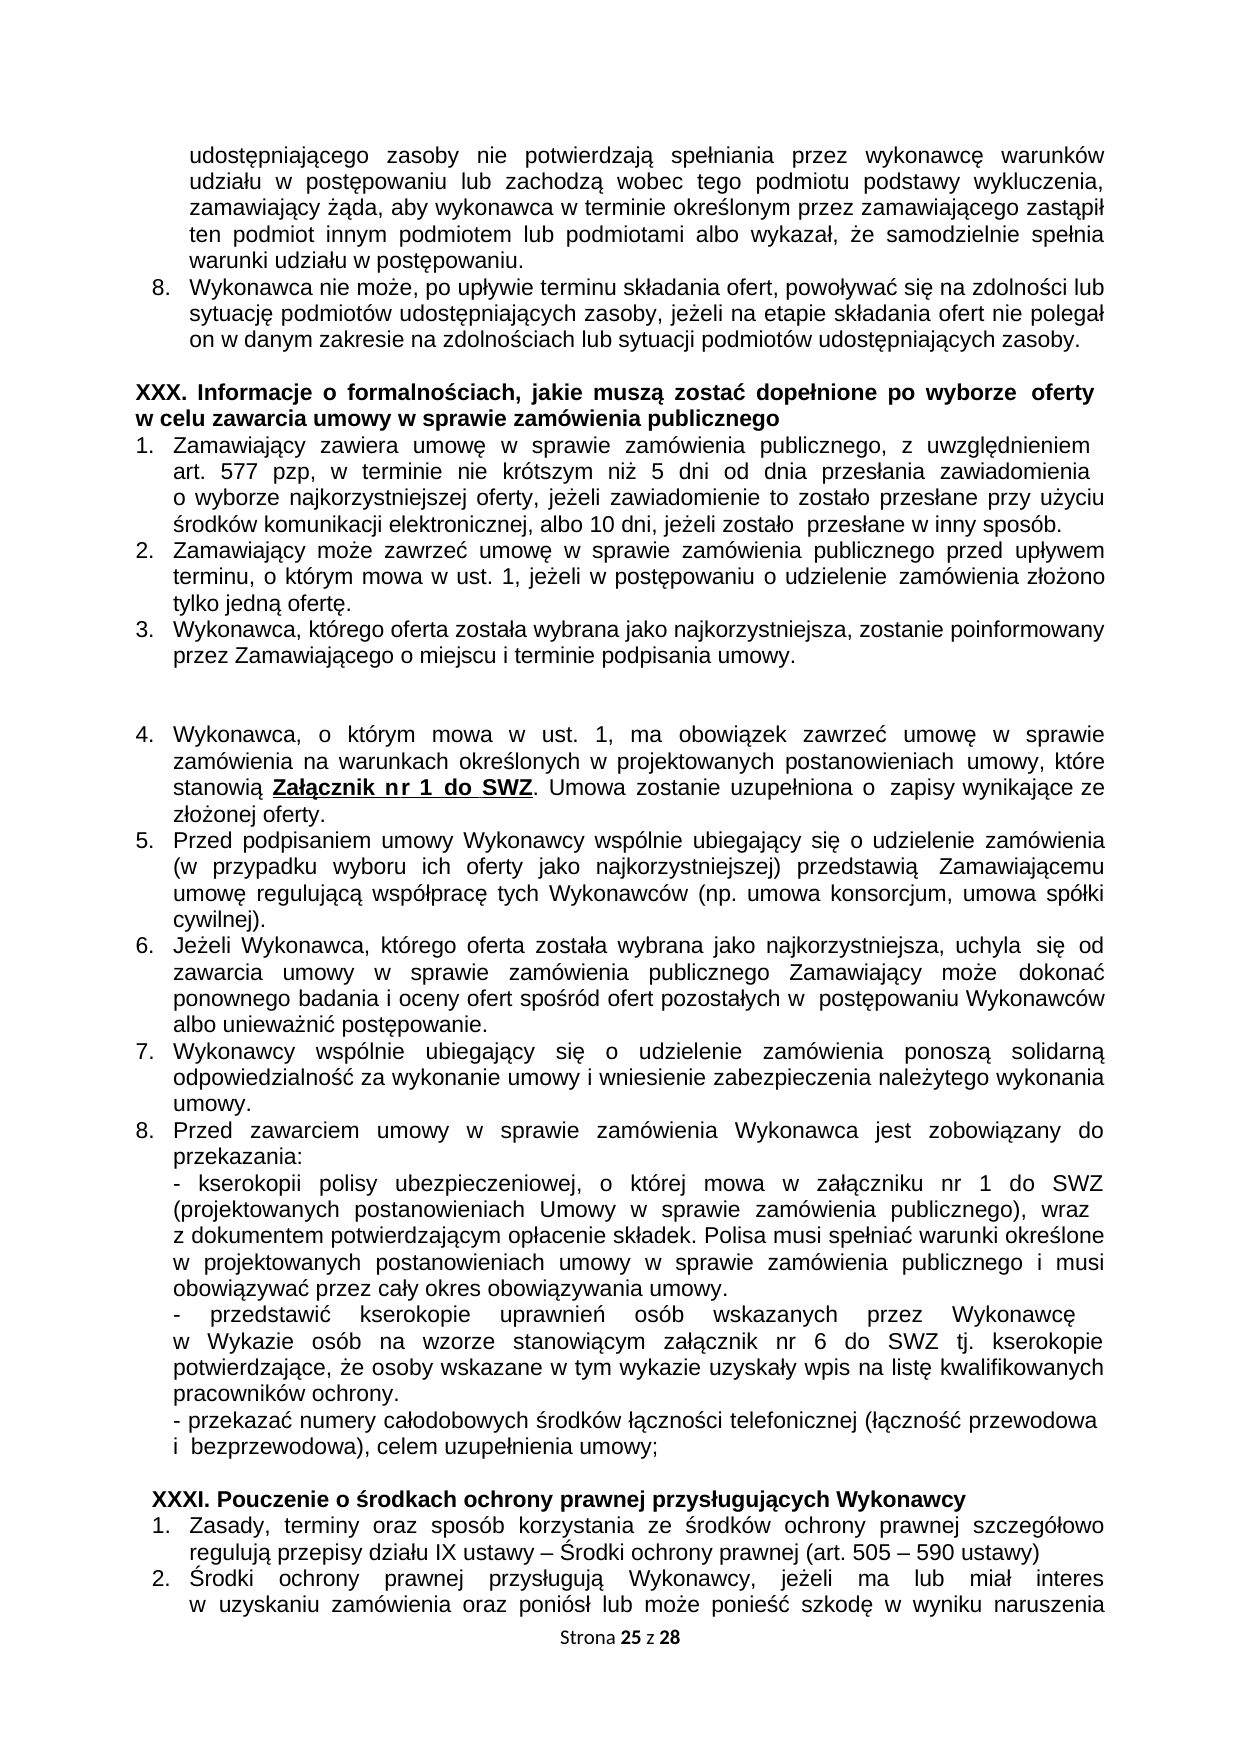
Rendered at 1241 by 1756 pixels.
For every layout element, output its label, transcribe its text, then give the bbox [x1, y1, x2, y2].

list Zasady, terminy oraz sposób korzystania ze środków ochrony prawnej szczegółowo regulują przepisy działu IX ustawy – Środki ochrony prawnej (art. 505 – 590 ustawy) [152, 1512, 1105, 1565]
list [152, 142, 1105, 273]
subtitle XXX. Informacje o formalnościach, jakie muszą zostać dopełnione po wyborze oferty w celu zawarcia umowy w sprawie zamówienia publicznego [135, 379, 1105, 432]
subtitle XXXI. Pouczenie o środkach ochrony prawnej przysługujących Wykonawcy [152, 1486, 1105, 1512]
list Zamawiający zawiera umowę w sprawie zamówienia publicznego, z uwzględnieniem art. 577 pzp, w terminie nie krótszym niż 5 dni od dnia przesłania zawiadomienia o wyborze najkorzystniejszej oferty, jeżeli zawiadomienie to zostało przesłane przy użyciu środków komunikacji elektronicznej, albo 10 dni, jeżeli zostało przesłane w inny sposób. [135, 432, 1105, 537]
list Wykonawca nie może, po upływie terminu składania ofert, powoływać się na zdolności lub sytuację podmiotów udostępniających zasoby, jeżeli na etapie składania ofert nie polegał on w danym zakresie na zdolnościach lub sytuacji podmiotów udostępniających zasoby. [152, 273, 1105, 352]
list Zamawiający może zawrzeć umowę w sprawie zamówienia publicznego przed upływem terminu, o którym mowa w ust. 1, jeżeli w postępowaniu o udzielenie zamówienia złożono tylko jedną ofertę. [135, 537, 1105, 616]
list Wykonawcy wspólnie ubiegający się o udzielenie zamówienia ponoszą solidarną odpowiedzialność za wykonanie umowy i wniesienie zabezpieczenia należytego wykonania umowy. [135, 1038, 1105, 1117]
list Jeżeli Wykonawca, którego oferta została wybrana jako najkorzystniejsza, uchyla się od zawarcia umowy w sprawie zamówienia publicznego Zamawiający może dokonać ponownego badania i oceny ofert spośród ofert pozostałych w postępowaniu Wykonawców albo unieważnić postępowanie. [135, 932, 1105, 1038]
list - kserokopii polisy ubezpieczeniowej, o której mowa w załączniku nr 1 do SWZ (projektowanych postanowieniach Umowy w sprawie zamówienia publicznego), wraz z dokumentem potwierdzającym opłacenie składek. Polisa musi spełniać warunki określone w projektowanych postanowieniach umowy w sprawie zamówienia publicznego i musi obowiązywać przez cały okres obowiązywania umowy. [173, 1169, 1105, 1301]
list Wykonawca, o którym mowa w ust. 1, ma obowiązek zawrzeć umowę w sprawie zamówienia na warunkach określonych w projektowanych postanowieniach umowy, które stanowią Załącznik nr 1 do SWZ. Umowa zostanie uzupełniona o zapisy wynikające ze złożonej oferty. [135, 721, 1105, 827]
list Przed zawarciem umowy w sprawie zamówienia Wykonawca jest zobowiązany do przekazania: [135, 1117, 1105, 1169]
list - przedstawić kserokopie uprawnień osób wskazanych przez Wykonawcę w Wykazie osób na wzorze stanowiącym załącznik nr 6 do SWZ tj. kserokopie potwierdzające, że osoby wskazane w tym wykazie uzyskały wpis na listę kwalifikowanych pracowników ochrony. [173, 1301, 1105, 1407]
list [152, 1565, 1105, 1617]
list Wykonawca, którego oferta została wybrana jako najkorzystniejsza, zostanie poinformowany przez Zamawiającego o miejscu i terminie podpisania umowy. [135, 616, 1105, 669]
list - przekazać numery całodobowych środków łączności telefonicznej (łączność przewodowa i bezprzewodowa), celem uzupełnienia umowy; [173, 1407, 1105, 1459]
list Przed podpisaniem umowy Wykonawcy wspólnie ubiegający się o udzielenie zamówienia (w przypadku wyboru ich oferty jako najkorzystniejszej) przedstawią Zamawiającemu umowę regulującą współpracę tych Wykonawców (np. umowa konsorcjum, umowa spółki cywilnej). [135, 827, 1105, 932]
